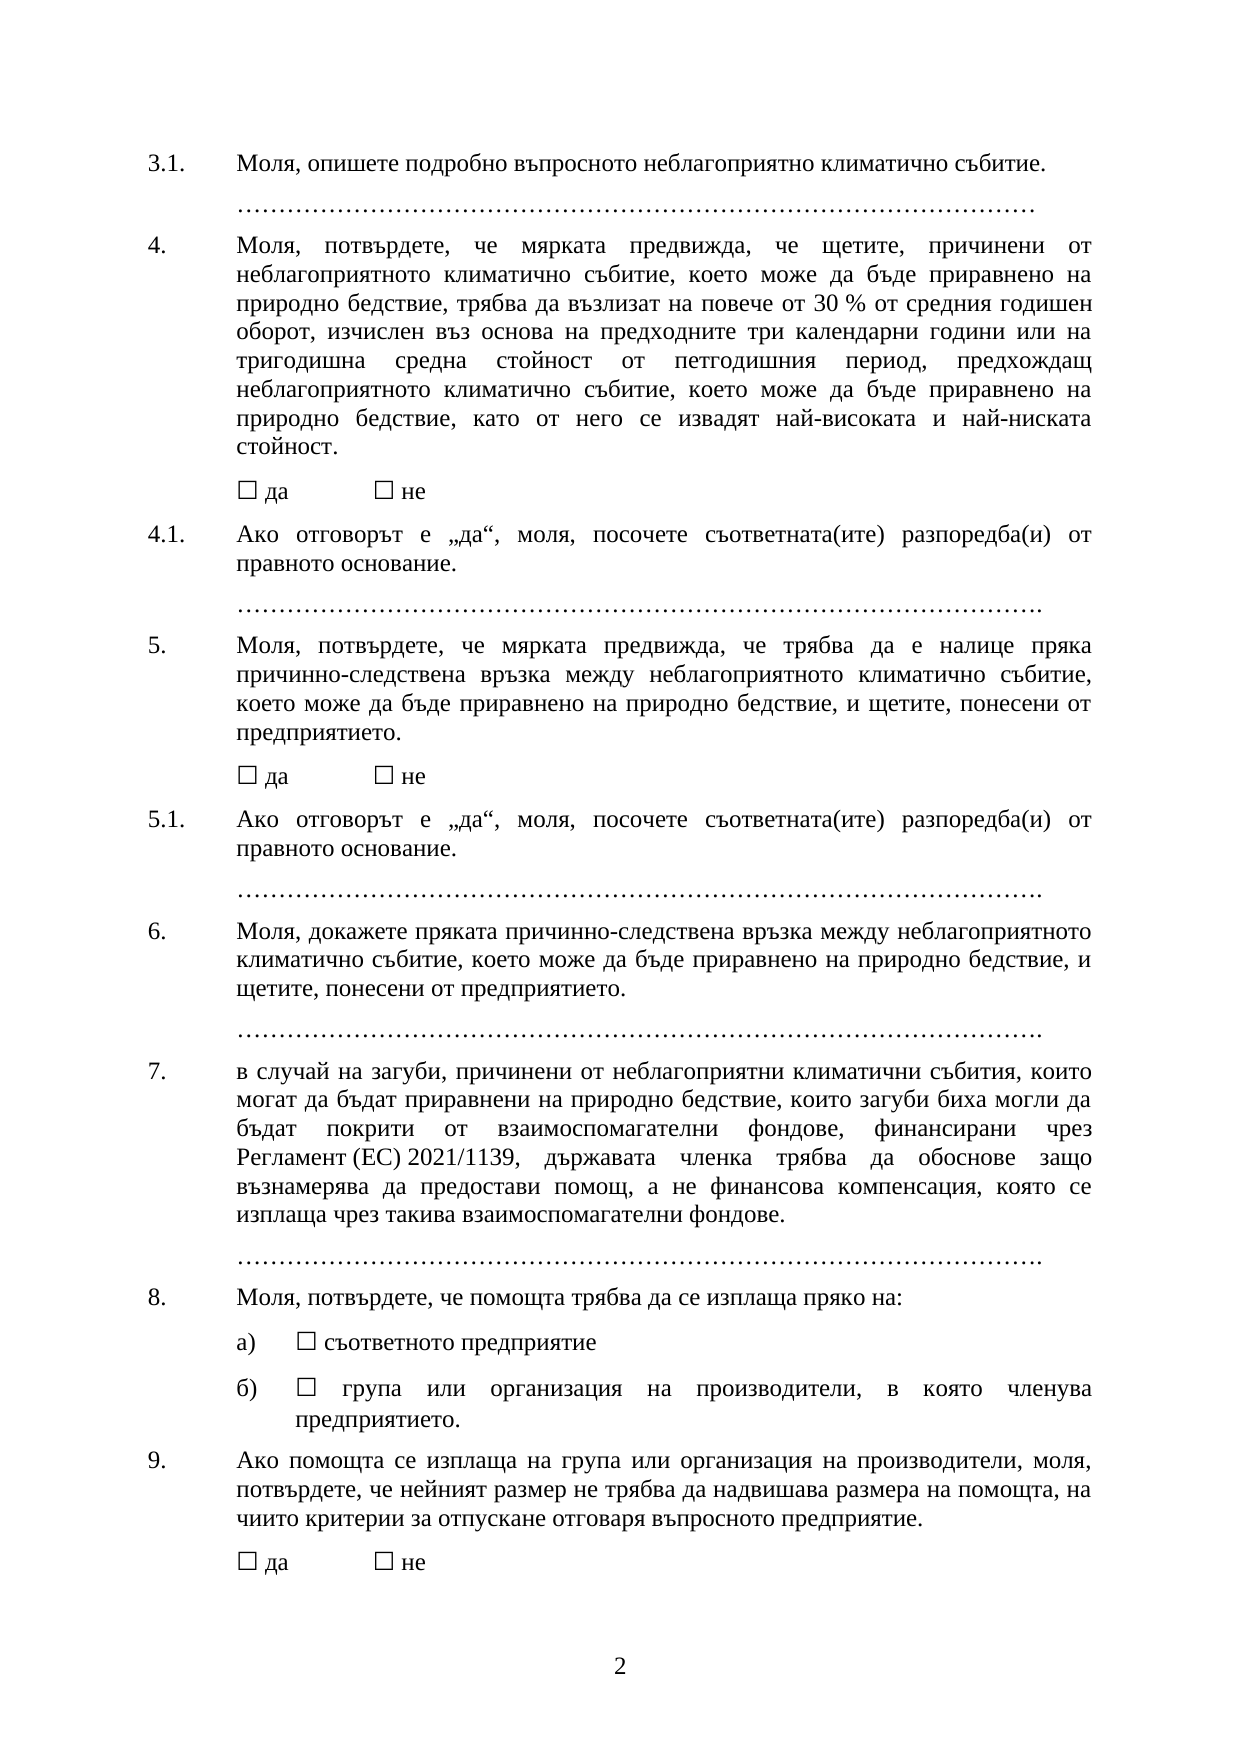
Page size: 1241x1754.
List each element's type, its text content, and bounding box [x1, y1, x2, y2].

text а) съответното предприятие [236, 1323, 1093, 1357]
text да не [236, 758, 1093, 792]
text ……………………………………………………………………………………. [236, 1241, 1093, 1269]
text 4. Моля, потвърдете, че мярката предвижда, че щетите, причинени от неблагоприятното климатично събитие, което може да бъде приравнено на природно бедствие, трябва да възлизат на повече от 30 % от средния годишен оборот, изчислен въз основа на предходните три календарни години или на тригодишна средна стойност от петгодишния период, предхождащ неблагоприятното климатично събитие, което може да бъде приравнено на природно бедствие, като от него се извадят най-високата и най-ниската стойност. [148, 230, 1093, 460]
text 6. Моля, докажете пряката причинно-следствена връзка между неблагоприятното климатично събитие, което може да бъде приравнено на природно бедствие, и щетите, понесени от предприятието. [148, 916, 1093, 1002]
text 4.1. Ако отговорът е „да“, моля, посочете съответната(ите) разпоредба(и) от правното основание. [148, 519, 1093, 577]
text ……………………………………………………………………………………. [236, 1014, 1093, 1043]
text 5. Моля, потвърдете, че мярката предвижда, че трябва да е налице пряка причинно-следствена връзка между неблагоприятното климатично събитие, което може да бъде приравнено на природно бедствие, и щетите, понесени от предприятието. [148, 630, 1093, 745]
text да не [236, 473, 1093, 507]
text да не [236, 1544, 1093, 1578]
text ……………………………………………………………………………………. [236, 874, 1093, 903]
text 8. Моля, потвърдете, че помощта трябва да се изплаща пряко на: [148, 1282, 1093, 1311]
text 3.1. Моля, опишете подробно въпросното неблагоприятно климатично събитие. [148, 148, 1093, 176]
text …………………………………………………………………………………… [236, 189, 1093, 218]
text б) група или организация на производители, в която членува предприятието. [236, 1370, 1093, 1433]
text 5.1. Ако отговорът е „да“, моля, посочете съответната(ите) разпоредба(и) от правното основание. [148, 804, 1093, 862]
text 9. Ако помощта се изплаща на група или организация на производители, моля, потвърдете, че нейният размер не трябва да надвишава размера на помощта, на чиито критерии за отпускане отговаря въпросното предприятие. [148, 1445, 1093, 1531]
text 7. в случай на загуби, причинени от неблагоприятни климатични събития, които могат да бъдат приравнени на природно бедствие, които загуби биха могли да бъдат покрити от взаимоспомагателни фондове, финансирани чрез Регламент (ЕС) 2021/1139, държавата членка трябва да обоснове защо възнамерява да предостави помощ, а не финансова компенсация, която се изплаща чрез такива взаимоспомагателни фондове. [148, 1056, 1093, 1228]
text ……………………………………………………………………………………. [236, 589, 1093, 618]
